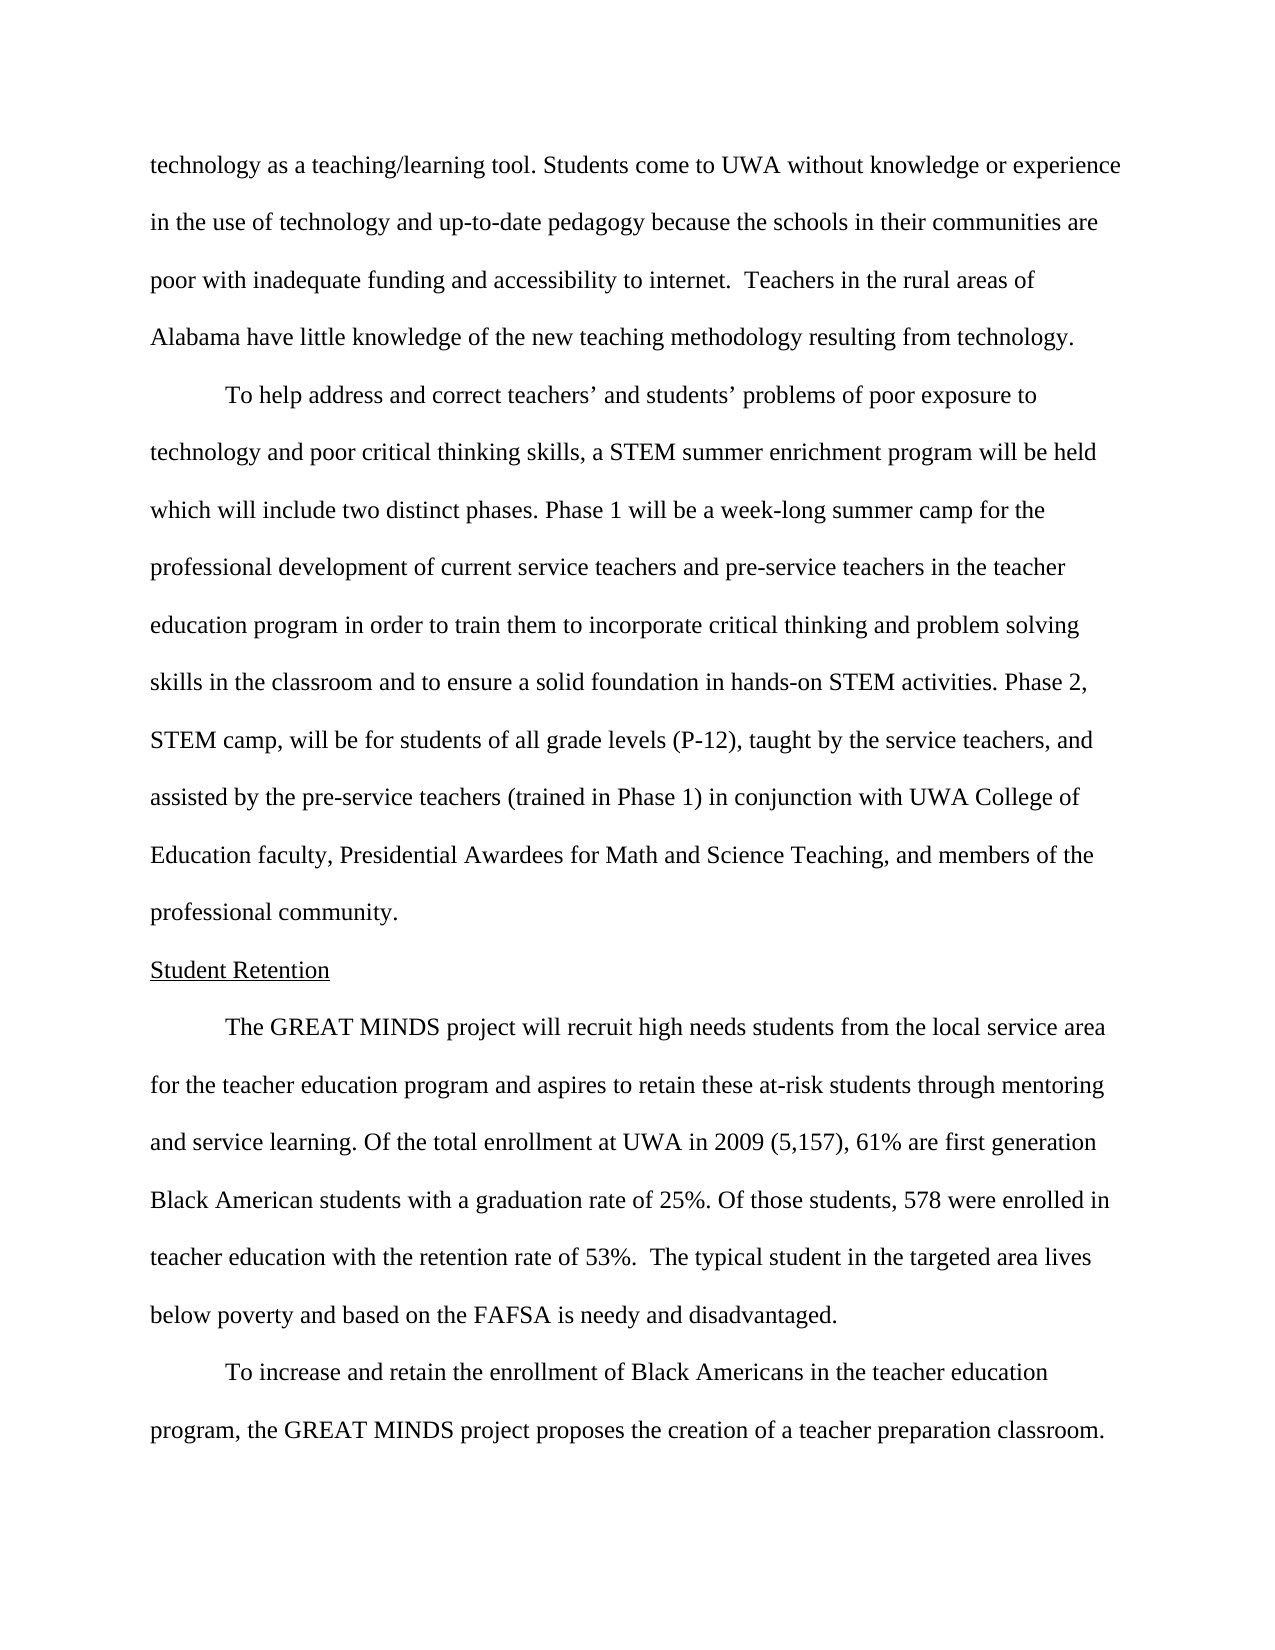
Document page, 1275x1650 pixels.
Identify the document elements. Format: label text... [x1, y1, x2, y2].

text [150, 150, 1125, 351]
text The GREAT MINDS project will recruit high needs students from the local service area for the teacher education program and aspires to retain these at-risk students through mentoring and service learning. Of the total enrollment at UWA in 2009 (5,157), 61% are first generation Black American students with a graduation rate of 25%. Of those students, 578 were enrolled in teacher education with the retention rate of 53%. The typical student in the targeted area lives below poverty and based on the FAFSA is needy and disadvantaged. [150, 1012, 1125, 1329]
text To help address and correct teachers’ and students’ problems of poor exposure to technology and poor critical thinking skills, a STEM summer enrichment program will be held which will include two distinct phases. Phase 1 will be a week-long summer camp for the professional development of current service teachers and pre-service teachers in the teacher education program in order to train them to incorporate critical thinking and problem solving skills in the classroom and to ensure a solid foundation in hands-on STEM activities. Phase 2, STEM camp, will be for students of all grade levels (P-12), taught by the service teachers, and assisted by the pre-service teachers (trained in Phase 1) in conjunction with UWA College of Education faculty, Presidential Awardees for Math and Science Teaching, and members of the professional community. [150, 380, 1125, 926]
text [150, 1357, 1125, 1444]
text Student Retention [150, 955, 1125, 984]
